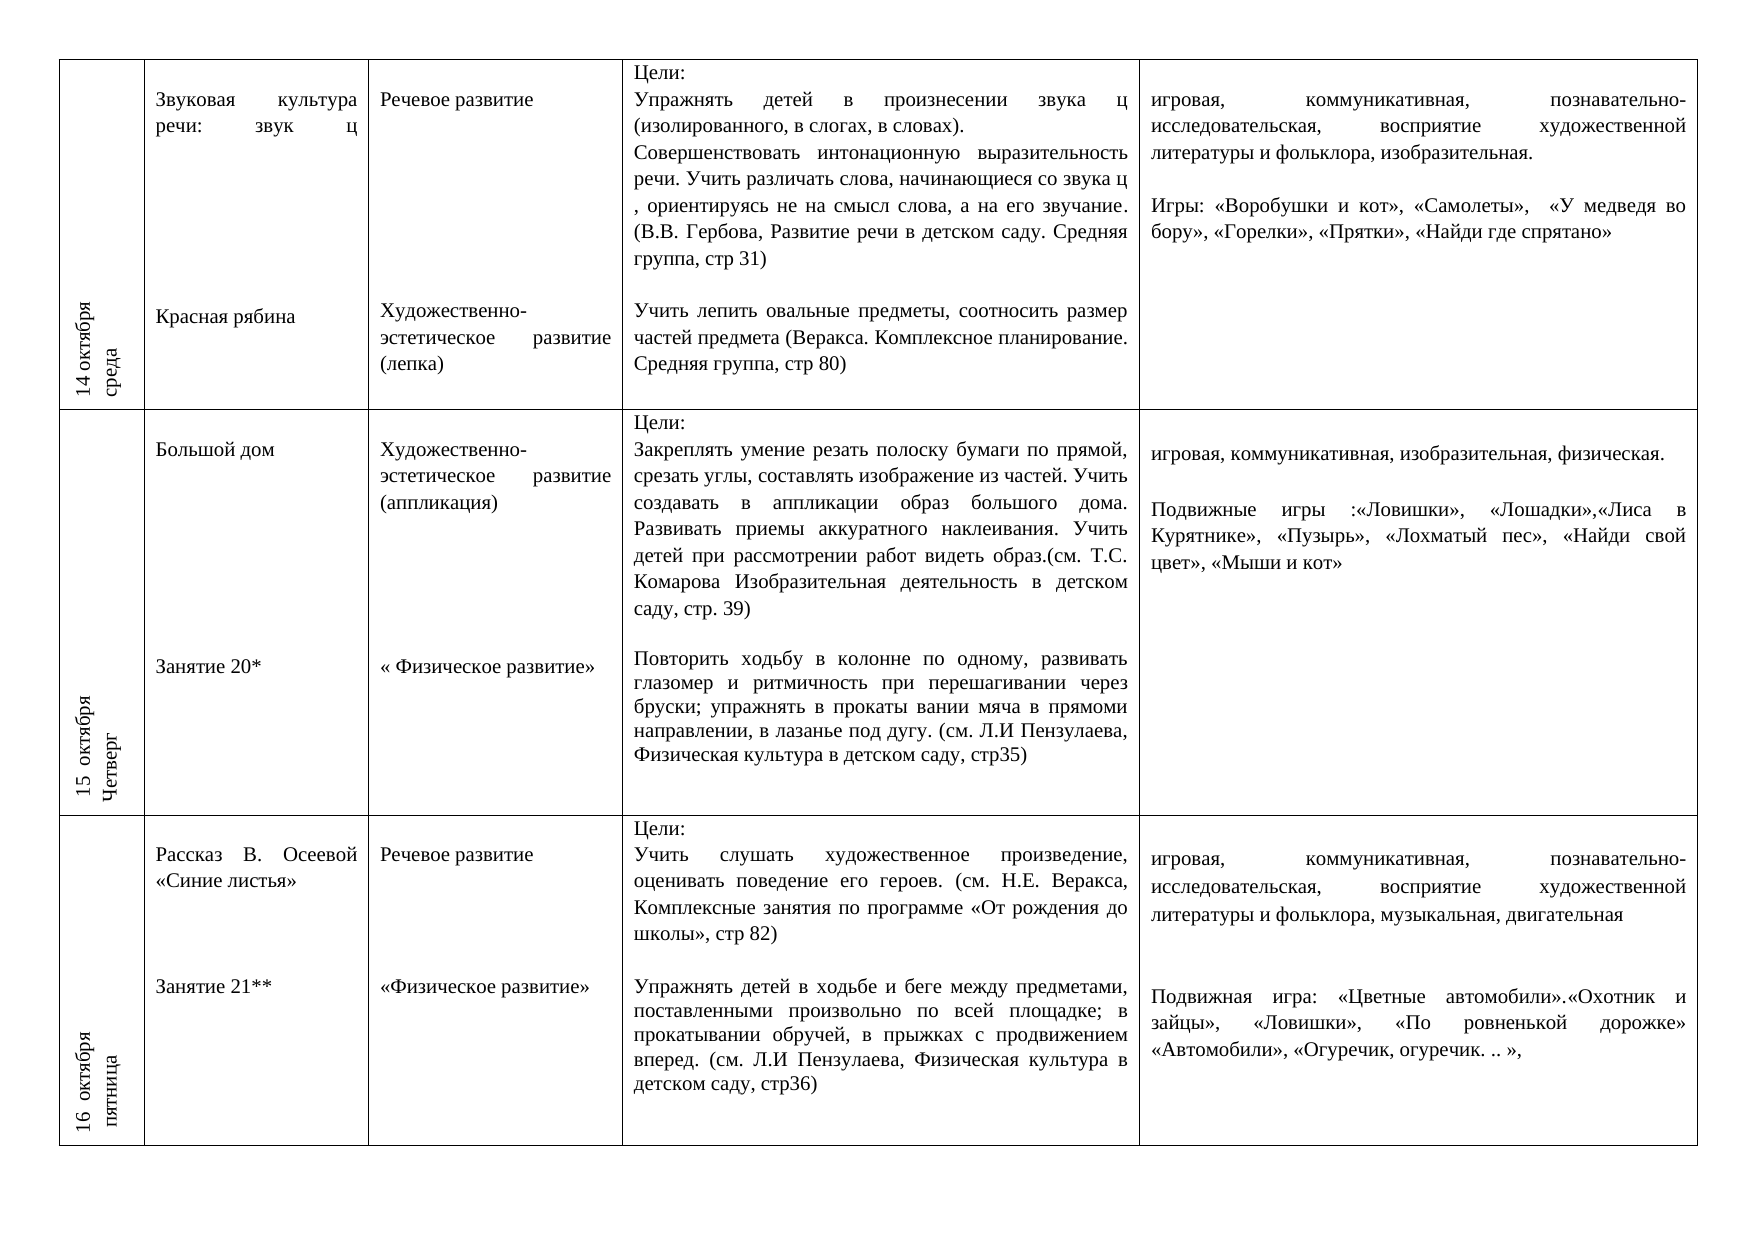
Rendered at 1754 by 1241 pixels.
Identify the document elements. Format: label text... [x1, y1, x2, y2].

table_cell Художественно-эстетическое развитие (аппликация) « Физическое развитие» [369, 410, 622, 814]
table_cell 16 октября пятница [60, 816, 144, 1145]
table_cell Звуковая культура речи: звук ц Красная рябина [145, 60, 368, 409]
table_cell игровая, коммуникативная, познавательно-исследовательская, восприятие художественной литературы и фольклора, музыкальная, двигательная Подвижная игра: «Цветные автомобили».«Охотник и зайцы», «Ловишки», «По ровненькой дорожке» «Автомобили», «Огуречик, огуречик. .. », [1140, 816, 1697, 1145]
table_cell 14 октября среда [60, 60, 144, 409]
table_cell Цели: Учить слушать художественное произведение, оценивать поведение его героев. (см. Н.Е. Веракса, Комплексные занятия по программе «От рождения до школы», стр 82) Упражнять детей в ходьбе и беге между предметами, поставленными произвольно по всей площадке; в прокатывании обручей, в прыжках с продвижением вперед. (см. Л.И Пензулаева, Физическая культура в детском саду, стр36) [623, 816, 1139, 1145]
table_cell Речевое развитие «Физическое развитие» [369, 816, 622, 1145]
table_cell Цели: Закреплять умение резать полоску бумаги по прямой, срезать углы, составлять изображение из частей. Учить создавать в аппликации образ большого дома. Развивать приемы аккуратного наклеивания. Учить детей при рассмотрении работ видеть образ.(см. Т.С. Комарова Изобразительная деятельность в детском саду, стр. 39) Повторить ходьбу в колонне по одному, развивать глазомер и ритмичность при перешагивании через бруски; упражнять в прокаты вании мяча в прямоми направлении, в лазанье под дугу. (см. Л.И Пензулаева, Физическая культура в детском саду, стр35) [623, 410, 1139, 814]
table_cell игровая, коммуникативная, изобразительная, физическая. Подвижные игры :«Ловишки», «Лошадки»,«Лиса в Курятнике», «Пузырь», «Лохматый пес», «Найди свой цвет», «Мыши и кот» [1140, 410, 1697, 814]
table_cell Рассказ В. Осеевой «Синие листья» Занятие 21** [145, 816, 368, 1145]
table_cell игровая, коммуникативная, познавательно-исследовательская, восприятие художественной литературы и фольклора, изобразительная. Игры: «Воробушки и кот», «Самолеты», «У медведя во бору», «Горелки», «Прятки», «Найди где спрятано» [1140, 60, 1697, 409]
table_cell Большой дом Занятие 20* [145, 410, 368, 814]
table_cell 15 октября Четверг [60, 410, 144, 814]
table_cell Речевое развитие Художественно-эстетическое развитие (лепка) [369, 60, 622, 409]
table_cell Цели: Упражнять детей в произнесении звука ц (изолированного, в слогах, в словах). Совершенствовать интонационную выразительность речи. Учить различать слова, начинающиеся со звука ц , ориентируясь не на смысл слова, а на его звучание.(В.В. Гербова, Развитие речи в детском саду. Средняя группа, стр 31) Учить лепить овальные предметы, соотносить размер частей предмета (Веракса. Комплексное планирование. Средняя группа, стр 80) [623, 60, 1139, 409]
